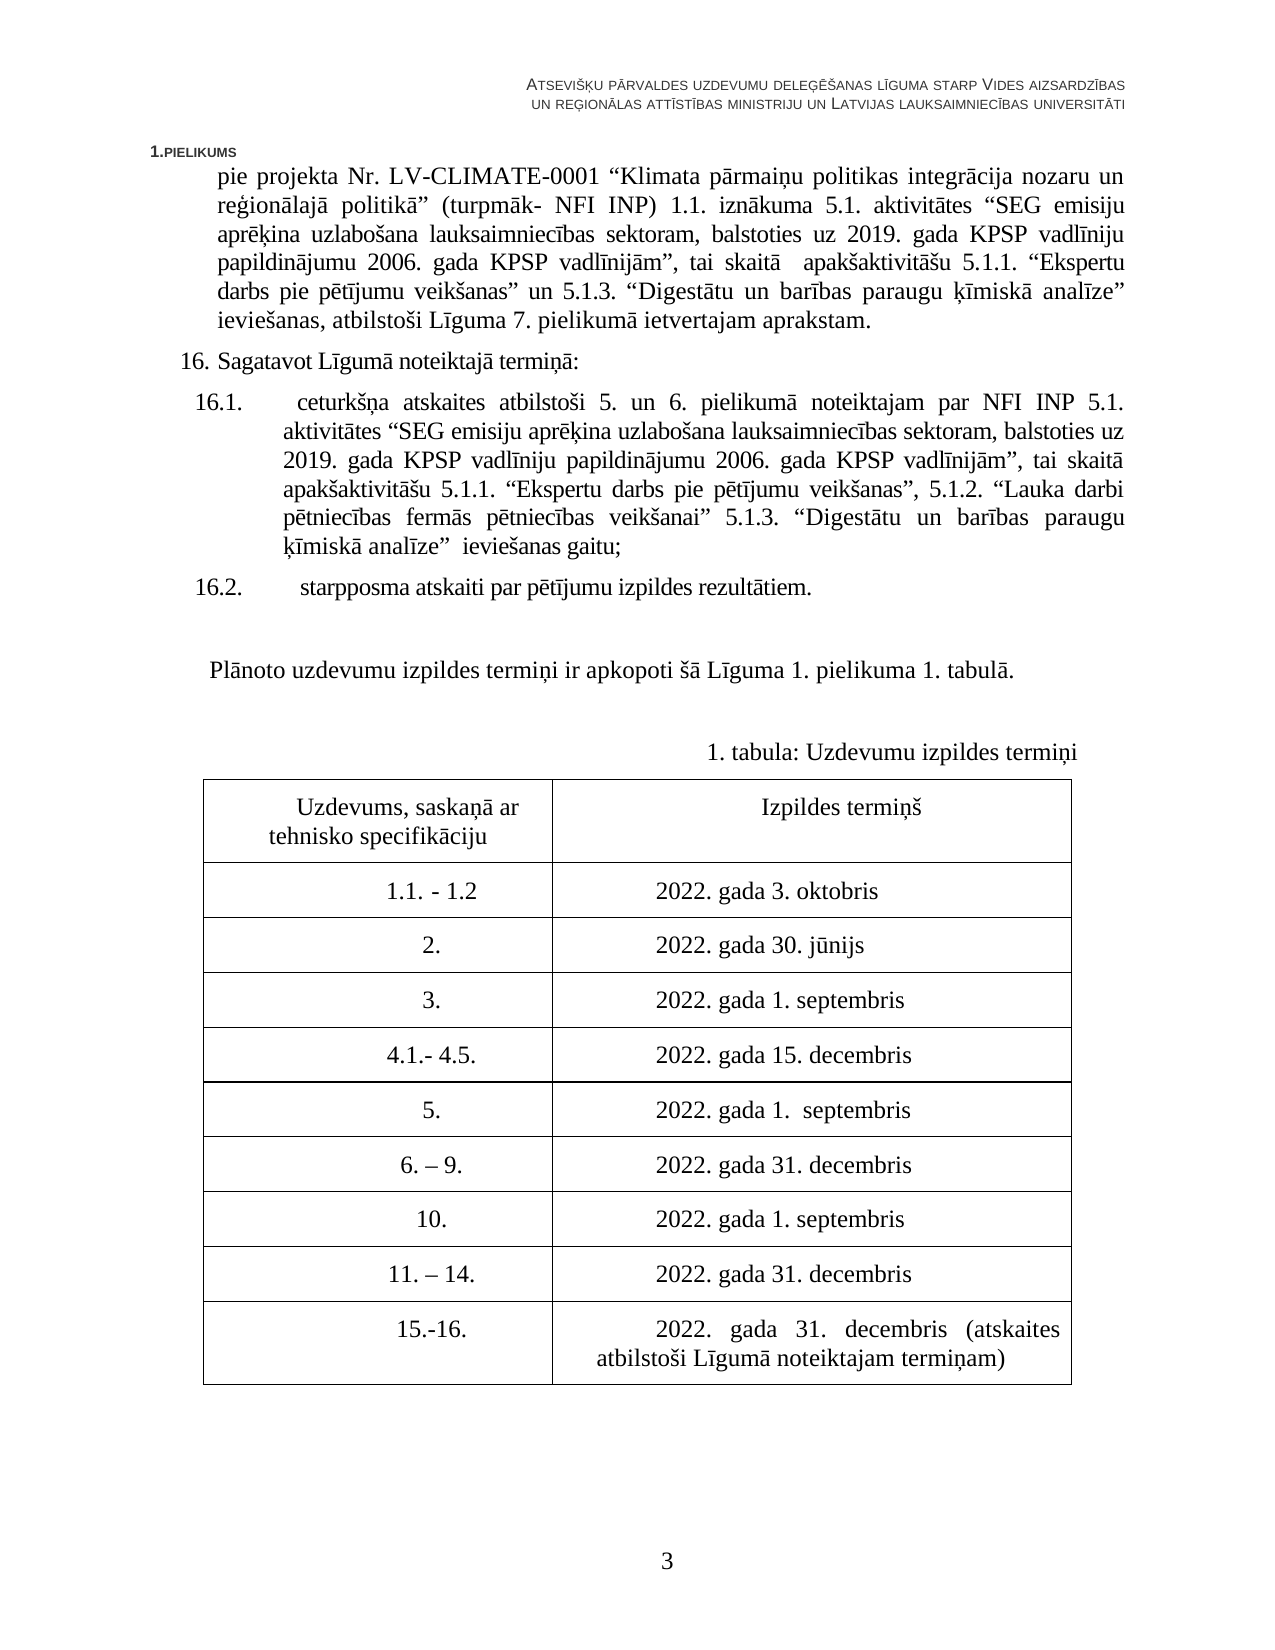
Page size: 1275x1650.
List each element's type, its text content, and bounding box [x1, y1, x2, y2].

table_cell 2022. gada 3. oktobris [553, 863, 1071, 917]
table_cell 2022. gada 15. decembris [553, 1028, 1071, 1081]
table_header Izpildes termiņš [553, 780, 1071, 862]
text Plānoto uzdevumu izpildes termiņi ir apkopoti šā Līguma 1. pielikuma 1. tabulā. [150, 655, 1125, 684]
table_cell 2022. gada 1. septembris [553, 1192, 1071, 1246]
table_cell 2022. gada 31. decembris [553, 1247, 1071, 1301]
table_cell 2022. gada 1. septembris [553, 973, 1071, 1027]
table_cell 3. [204, 973, 552, 1027]
list Sagatavot Līgumā noteiktajā termiņā: [179, 346, 1125, 375]
table_cell 4.1.- 4.5. [204, 1028, 552, 1081]
table_cell 10. [204, 1192, 552, 1246]
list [179, 161, 1125, 334]
list starpposma atskaiti par pētījumu izpildes rezultātiem. [194, 572, 1125, 601]
table_cell 6. – 9. [204, 1137, 552, 1191]
table_cell 2. [204, 918, 552, 972]
list ceturkšņa atskaites atbilstoši 5. un 6. pielikumā noteiktajam par NFI INP 5.1. aktivitātes “SEG emisiju aprēķina uzlabošana lauksaimniecības sektoram, balstoties uz 2019. gada KPSP vadlīniju papildinājumu 2006. gada KPSP vadlīnijām”, tai skaitā apakšaktivitāšu 5.1.1. “Ekspertu darbs pie pētījumu veikšanas”, 5.1.2. “Lauka darbi pētniecības fermās pētniecības veikšanai” 5.1.3. “Digestātu un barības paraugu ķīmiskā analīze” ieviešanas gaitu; [194, 387, 1125, 560]
table_cell 15.-16. [204, 1302, 552, 1384]
table_cell 11. – 14. [204, 1247, 552, 1301]
table_cell 2022. gada 31. decembris [553, 1137, 1071, 1191]
table_cell - 1.2 [204, 863, 552, 917]
table_cell 2022. gada 1. septembris [553, 1083, 1071, 1136]
table_cell 5. [204, 1083, 552, 1136]
table_cell 2022. gada 30. jūnijs [553, 918, 1071, 972]
table_cell 2022. gada 31. decembris (atskaites atbilstoši Līgumā noteiktajam termiņam) [553, 1302, 1071, 1384]
text 1. tabula: Uzdevumu izpildes termiņi [150, 737, 1125, 766]
table_header Uzdevums, saskaņā ar tehnisko specifikāciju [204, 780, 552, 862]
